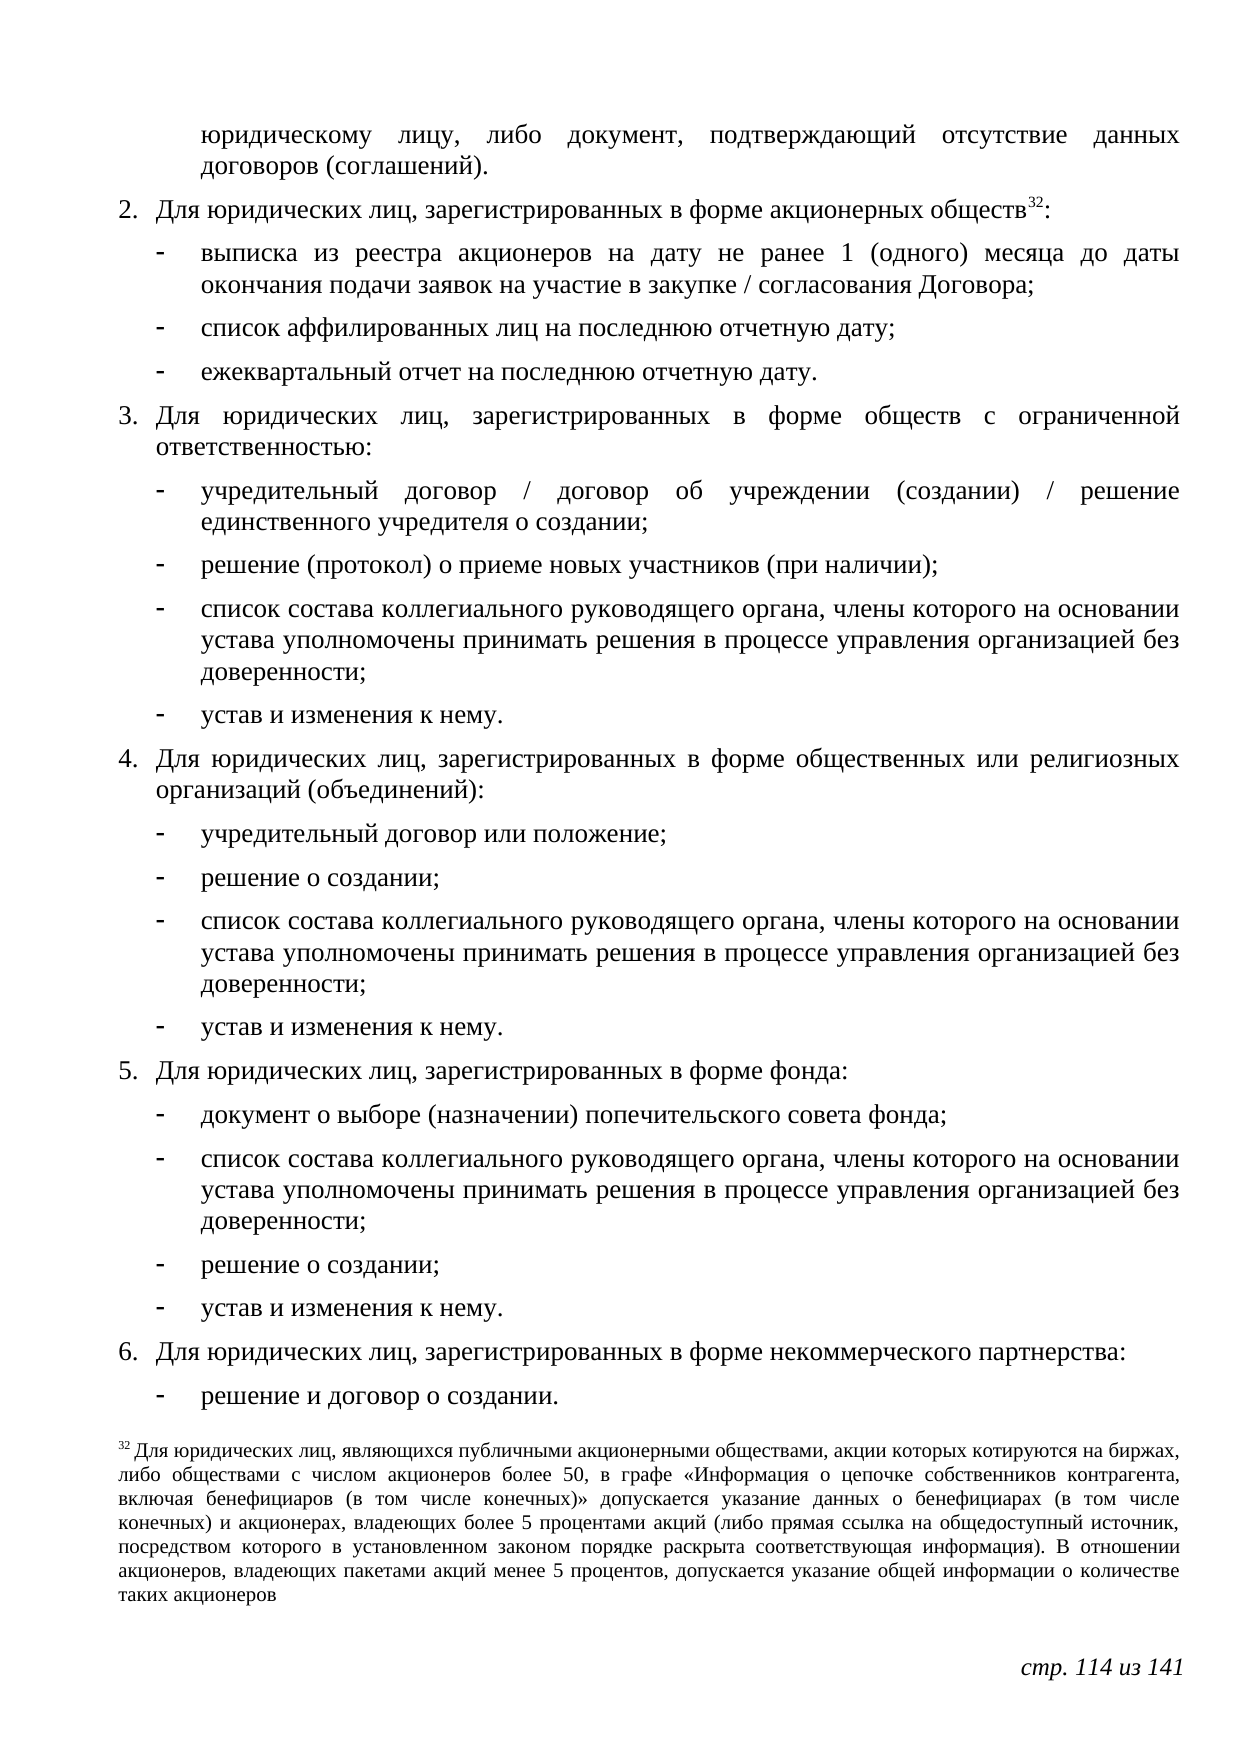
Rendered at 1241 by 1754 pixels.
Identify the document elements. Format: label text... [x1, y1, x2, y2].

list список состава коллегиального руководящего органа, члены которого на основании устава уполномочены принимать решения в процессе управления организацией без доверенности; [156, 592, 1181, 686]
list список аффилированных лиц на последнюю отчетную дату; [156, 311, 1181, 343]
list выписка из реестра акционеров на дату не ранее 1 (одного) месяца до даты окончания подачи заявок на участие в закупке / согласования Договора; [156, 237, 1181, 299]
list учредительный договор / договор об учреждении (создании) / решение единственного учредителя о создании; [156, 474, 1181, 536]
list решение о создании; [156, 861, 1181, 892]
list ежеквартальный отчет на последнюю отчетную дату. [156, 355, 1181, 386]
list учредительный договор или положение; [156, 817, 1181, 848]
list список состава коллегиального руководящего органа, члены которого на основании устава уполномочены принимать решения в процессе управления организацией без доверенности; [156, 1142, 1181, 1235]
list Для юридических лиц, зарегистрированных в форме акционерных обществ: [118, 193, 1181, 224]
list документ о выборе (назначении) попечительского совета фонда; [156, 1098, 1181, 1129]
list устав и изменения к нему. [156, 1011, 1181, 1042]
list решение и договор о создании. [156, 1379, 1181, 1410]
list Для юридических лиц, зарегистрированных в форме общественных или религиозных организаций (объединений): [118, 742, 1181, 804]
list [156, 118, 1181, 180]
list решение о создании; [156, 1248, 1181, 1279]
list устав и изменения к нему. [156, 1291, 1181, 1323]
list устав и изменения к нему. [156, 698, 1181, 730]
list Для юридических лиц, зарегистрированных в форме фонда: [118, 1054, 1181, 1085]
list Для юридических лиц, зарегистрированных в форме некоммерческого партнерства: [118, 1335, 1181, 1366]
list Для юридических лиц, зарегистрированных в форме обществ с ограниченной ответственностью: [118, 399, 1181, 461]
list список состава коллегиального руководящего органа, члены которого на основании устава уполномочены принимать решения в процессе управления организацией без доверенности; [156, 904, 1181, 998]
list решение (протокол) о приеме новых участников (при наличии); [156, 549, 1181, 580]
